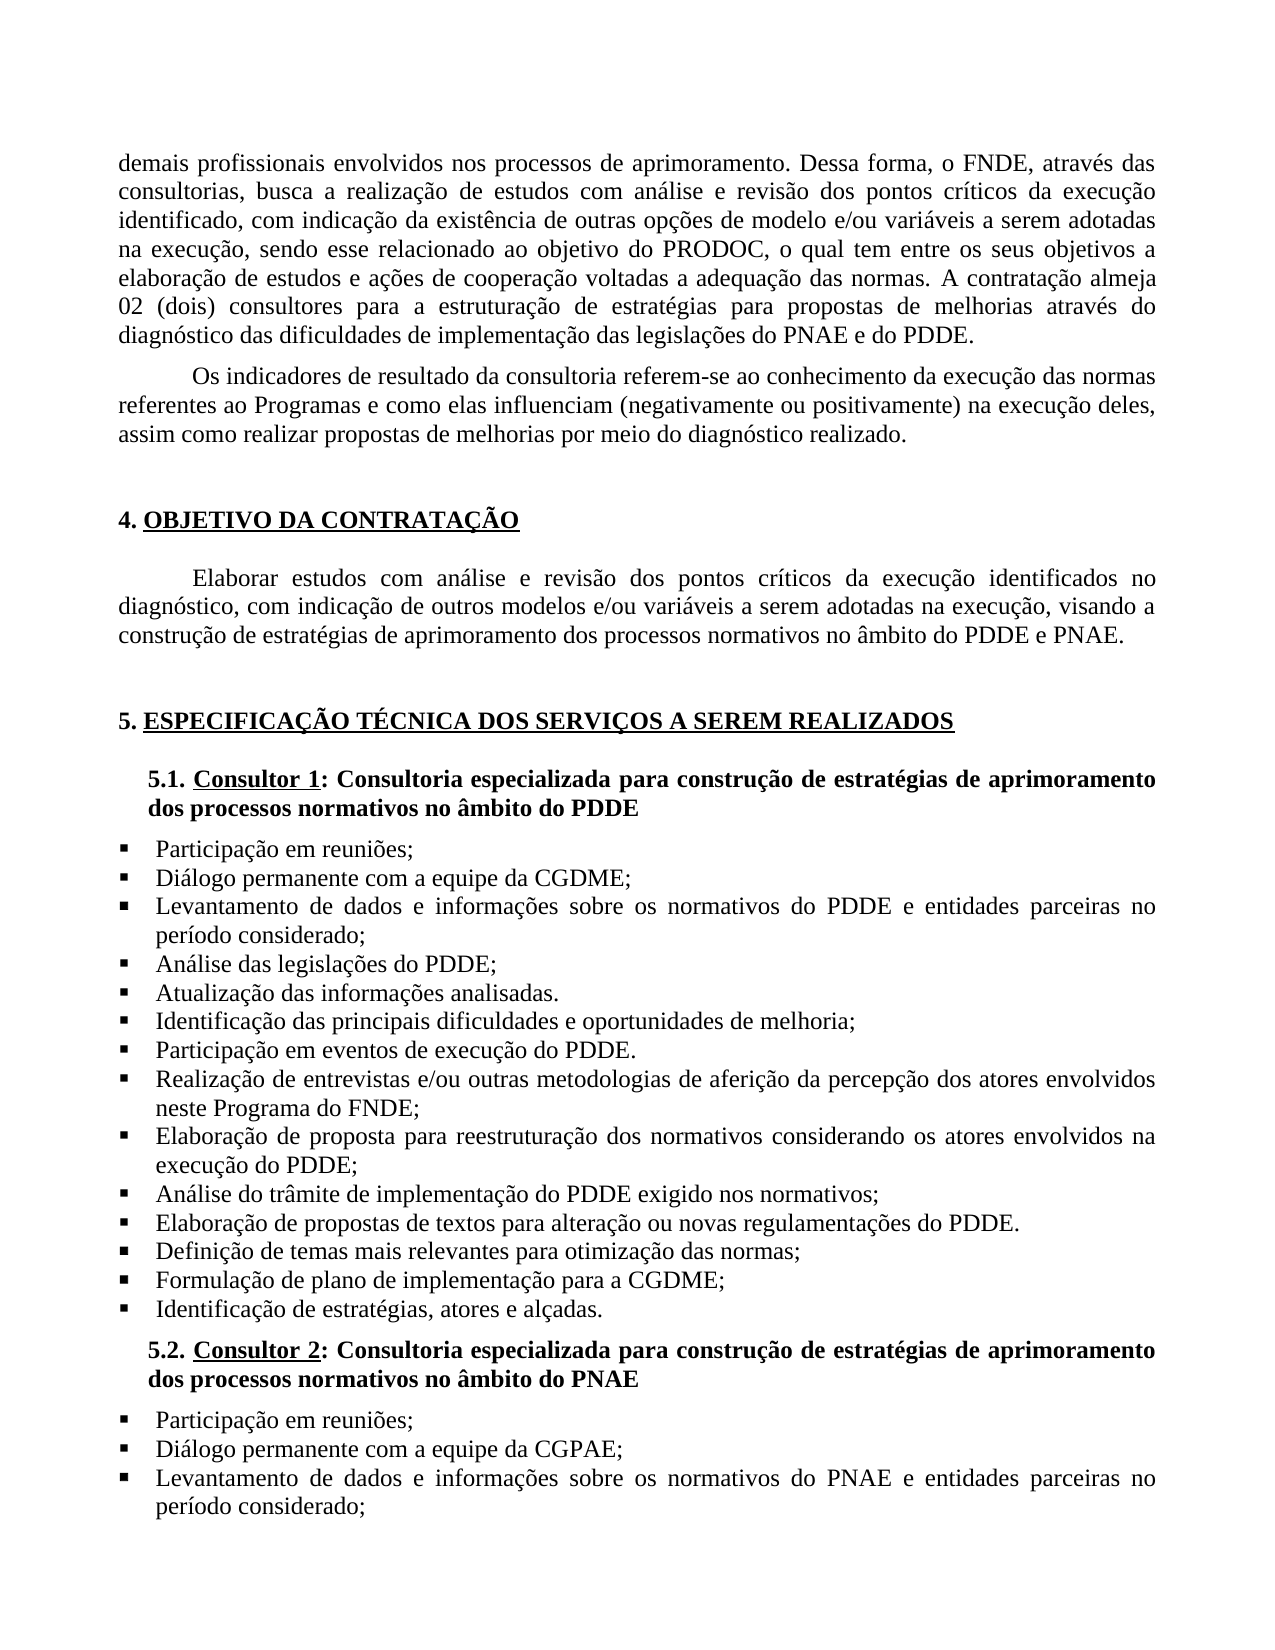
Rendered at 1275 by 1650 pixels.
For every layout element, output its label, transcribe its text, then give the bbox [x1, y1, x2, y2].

list Participação em reuniões; [118, 1405, 1157, 1434]
list Identificação de estratégias, atores e alçadas. [118, 1294, 1144, 1323]
list Definição de temas mais relevantes para otimização das normas; [118, 1236, 1157, 1265]
list Formulação de plano de implementação para a CGDME; [118, 1265, 1157, 1294]
list Levantamento de dados e informações sobre os normativos do PNAE e entidades parceiras no período considerado; [118, 1463, 1157, 1520]
list Elaboração de propostas de textos para alteração ou novas regulamentações do PDDE. [118, 1208, 1144, 1236]
list Levantamento de dados e informações sobre os normativos do PDDE e entidades parceiras no período considerado; [118, 891, 1157, 949]
text 4. OBJETIVO DA CONTRATAÇÃO [118, 505, 1157, 534]
text Elaborar estudos com análise e revisão dos pontos críticos da execução identificados no diagnóstico, com indicação de outros modelos e/ou variáveis a serem adotadas na execução, visando a construção de estratégias de aprimoramento dos processos normativos no âmbito do PDDE e PNAE. [118, 563, 1157, 649]
list Identificação das principais dificuldades e oportunidades de melhoria; [118, 1006, 1157, 1035]
list Elaboração de proposta para reestruturação dos normativos considerando os atores envolvidos na execução do PDDE; [118, 1121, 1157, 1179]
list Diálogo permanente com a equipe da CGDME; [118, 863, 1157, 891]
list Realização de entrevistas e/ou outras metodologias de aferição da percepção dos atores envolvidos neste Programa do FNDE; [118, 1064, 1157, 1121]
text 5.2. Consultor 2: Consultoria especializada para construção de estratégias de aprimoramento dos processos normativos no âmbito do PNAE [148, 1335, 1157, 1393]
text 5.1. Consultor 1: Consultoria especializada para construção de estratégias de aprimoramento dos processos normativos no âmbito do PDDE [148, 764, 1157, 821]
list Atualização das informações analisadas. [118, 978, 1144, 1006]
list Análise do trâmite de implementação do PDDE exigido nos normativos; [118, 1179, 1157, 1208]
list Participação em reuniões; [118, 834, 1157, 863]
text 5. ESPECIFICAÇÃO TÉCNICA DOS SERVIÇOS A SEREM REALIZADOS [118, 706, 1157, 735]
list Participação em eventos de execução do PDDE. [118, 1035, 1157, 1064]
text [118, 148, 1157, 349]
list Diálogo permanente com a equipe da CGPAE; [118, 1434, 1157, 1463]
text Os indicadores de resultado da consultoria referem-se ao conhecimento da execução das normas referentes ao Programas e como elas influenciam (negativamente ou positivamente) na execução deles, assim como realizar propostas de melhorias por meio do diagnóstico realizado. [118, 361, 1157, 448]
list Análise das legislações do PDDE; [118, 949, 1157, 978]
